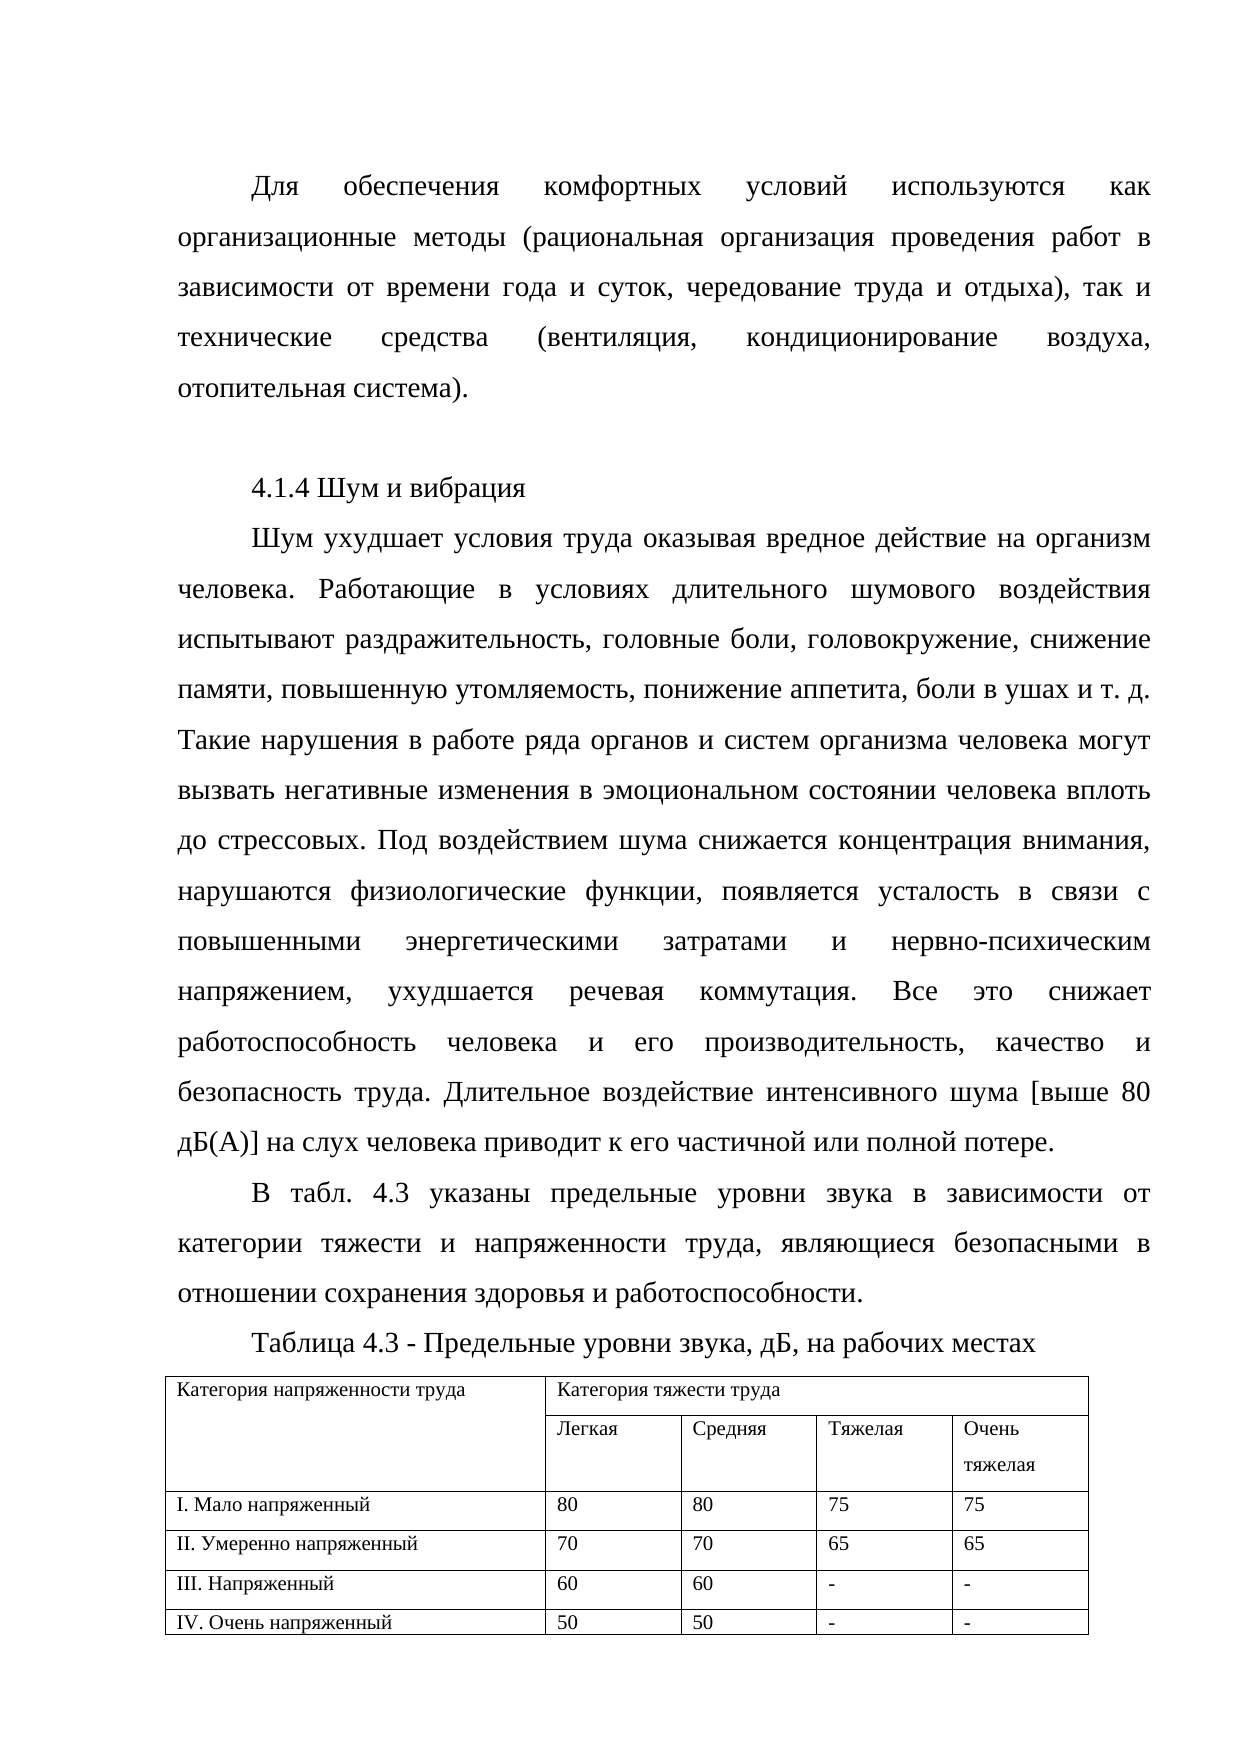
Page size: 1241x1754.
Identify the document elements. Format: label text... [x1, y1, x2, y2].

table_cell 50 [682, 1610, 816, 1634]
table_cell - [953, 1571, 1088, 1609]
text Шум ухудшает условия труда оказывая вредное действие на организм человека. Работающие в условиях длительного шумового воздействия испытывают раздражительность, головные боли, головокружение, снижение памяти, повышенную утомляемость, понижение аппетита, боли в ушах и т. д. Такие нарушения в работе ряда органов и систем организма человека могут вызвать негативные изменения в эмоциональном состоянии человека вплоть до стрессовых. Под воздействием шума снижается концентрация внимания, нарушаются физиологические функции, появляется усталость в связи с повышенными энергетическими затратами и нервно-психическим напряжением, ухудшается речевая коммутация. Все это снижает работоспособность человека и его производительность, качество и безопасность труда. Длительное воздействие интенсивного шума [выше 80 дБ(А)] на слух человека приводит к его частичной или полной потере. [177, 521, 1152, 1158]
table_cell 80 [682, 1492, 816, 1530]
table_cell 65 [817, 1531, 952, 1569]
table_cell Легкая [546, 1416, 681, 1491]
table_cell 75 [817, 1492, 952, 1530]
table_header Категория тяжести труда [546, 1377, 1088, 1415]
table_cell II. Умеренно напряженный [166, 1531, 545, 1569]
table_cell 75 [953, 1492, 1088, 1530]
text Таблица 4.3 - Предельные уровни звука, дБ, на рабочих местах [177, 1326, 1152, 1359]
table_cell 70 [546, 1531, 681, 1569]
text 4.1.4 Шум и вибрация [177, 470, 1152, 504]
table_cell - [817, 1610, 952, 1634]
table_cell Средняя [682, 1416, 816, 1491]
table_cell Очень тяжелая [953, 1416, 1088, 1491]
table_cell - [953, 1610, 1088, 1634]
table_cell Тяжелая [817, 1416, 952, 1491]
table_cell - [817, 1571, 952, 1609]
table_cell 50 [546, 1610, 681, 1634]
table_cell 60 [682, 1571, 816, 1609]
table_cell 65 [953, 1531, 1088, 1569]
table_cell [166, 1610, 545, 1634]
table_cell I. Мало напряженный [166, 1492, 545, 1530]
table_cell 70 [682, 1531, 816, 1569]
table_cell 60 [546, 1571, 681, 1609]
table_cell III. Напряженный [166, 1571, 545, 1609]
text В табл. 4.3 указаны предельные уровни звука в зависимости от категории тяжести и напряженности труда, являющиеся безопасными в отношении сохранения здоровья и работоспособности. [177, 1175, 1152, 1309]
text Для обеспечения комфортных условий используются как организационные методы (рациональная организация проведения работ в зависимости от времени года и суток, чередование труда и отдыха), так и технические средства (вентиляция, кондиционирование воздуха, отопительная система). [177, 168, 1152, 403]
table_cell 80 [546, 1492, 681, 1530]
table_header Категория напряженности труда [166, 1377, 545, 1491]
